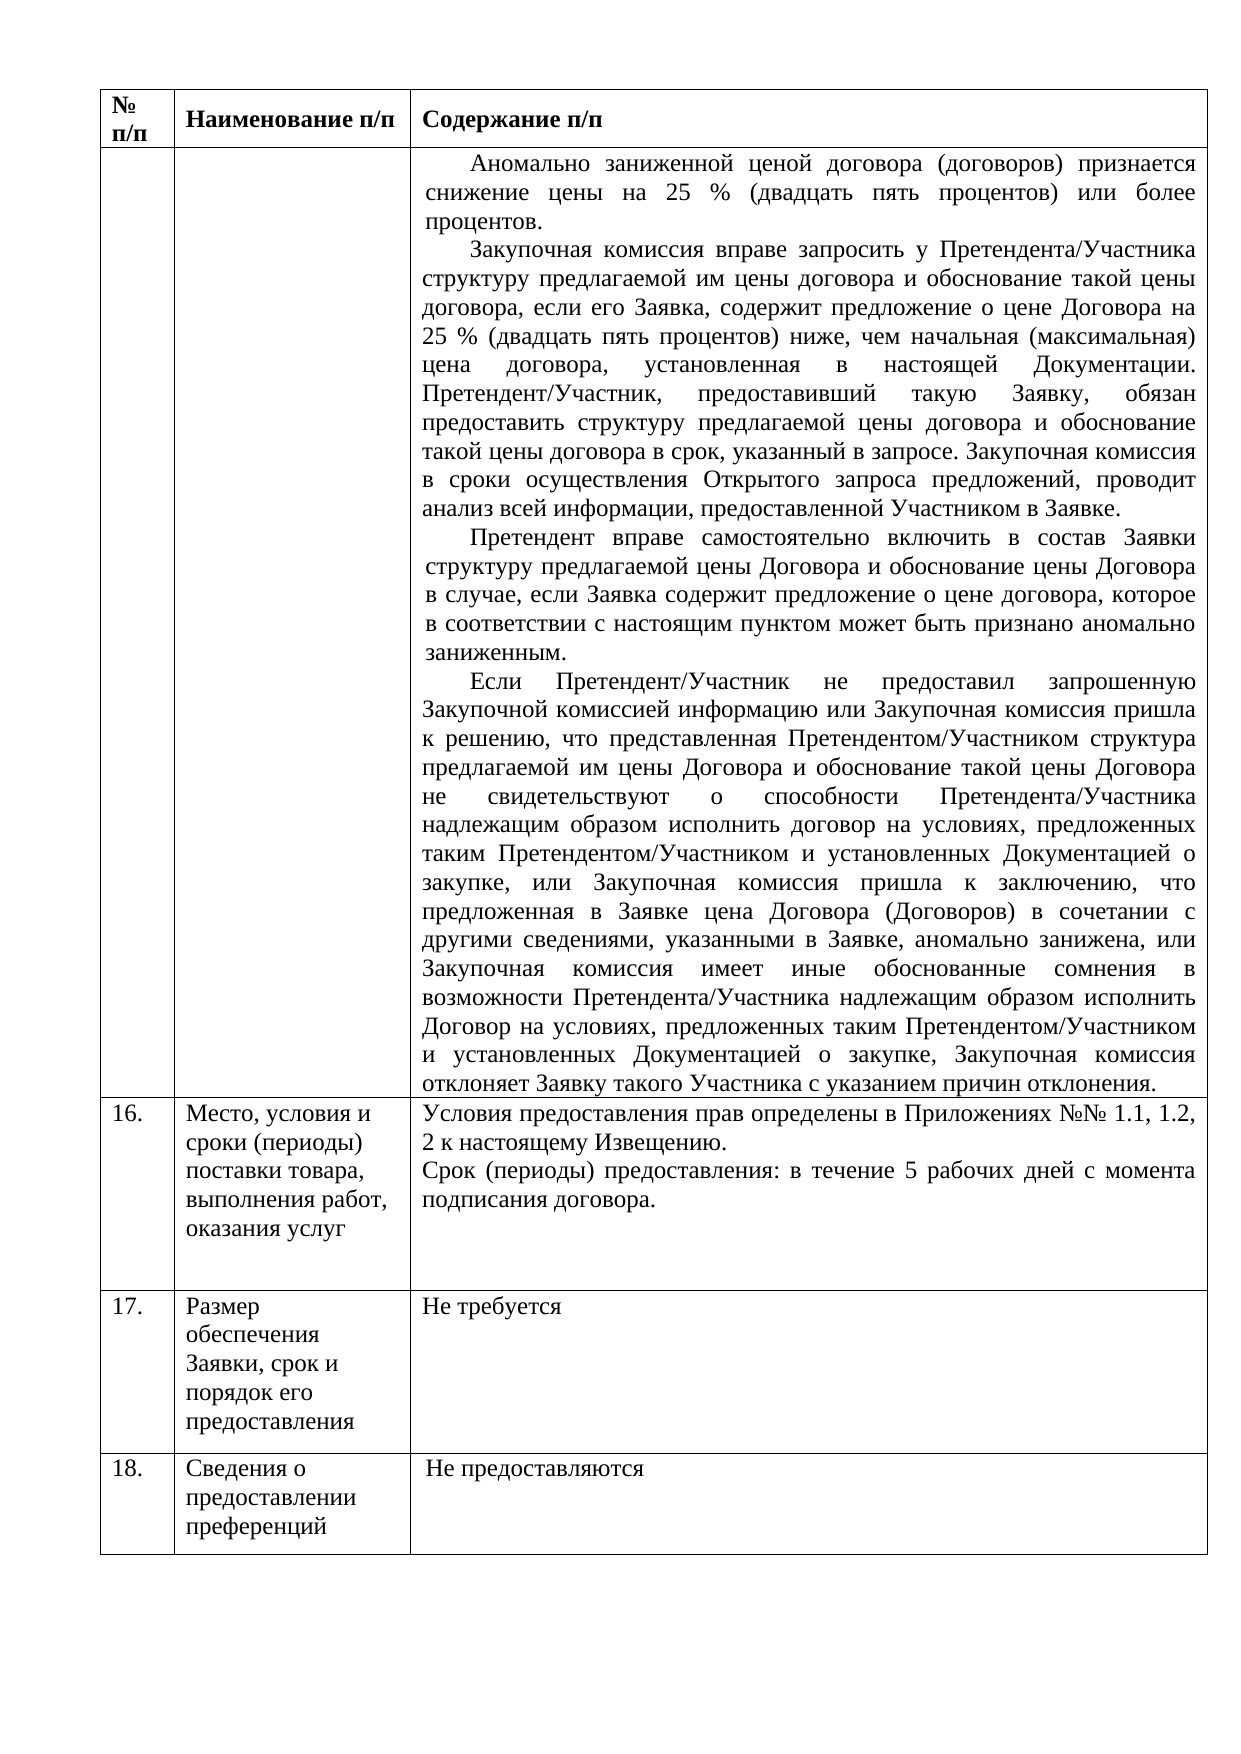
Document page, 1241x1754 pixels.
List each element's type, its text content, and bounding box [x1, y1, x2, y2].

table_cell Сведения о предоставлении преференций [175, 1454, 410, 1554]
table_cell [101, 1291, 174, 1452]
table_header № п/п [101, 90, 174, 147]
table_cell Не требуется [411, 1291, 1207, 1452]
table_cell Условия предоставления прав определены в Приложениях №№ 1.1, 1.2, 2 к настоящему Извещению. Срок (периоды) предоставления: в течение 5 рабочих дней с момента подписания договора. [411, 1098, 1207, 1290]
table_cell Не предоставляются [411, 1454, 1207, 1554]
table_header Содержание п/п [411, 90, 1207, 147]
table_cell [175, 148, 410, 1097]
table_cell [101, 148, 174, 1097]
table_cell Место, условия и сроки (периоды) поставки товара, выполнения работ, оказания услуг [175, 1098, 410, 1290]
table_header Наименование п/п [175, 90, 410, 147]
table_cell [101, 1454, 174, 1554]
table_cell Размер обеспечения Заявки, срок и порядок его предоставления [175, 1291, 410, 1452]
table_cell [101, 1098, 174, 1290]
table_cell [411, 148, 1207, 1097]
